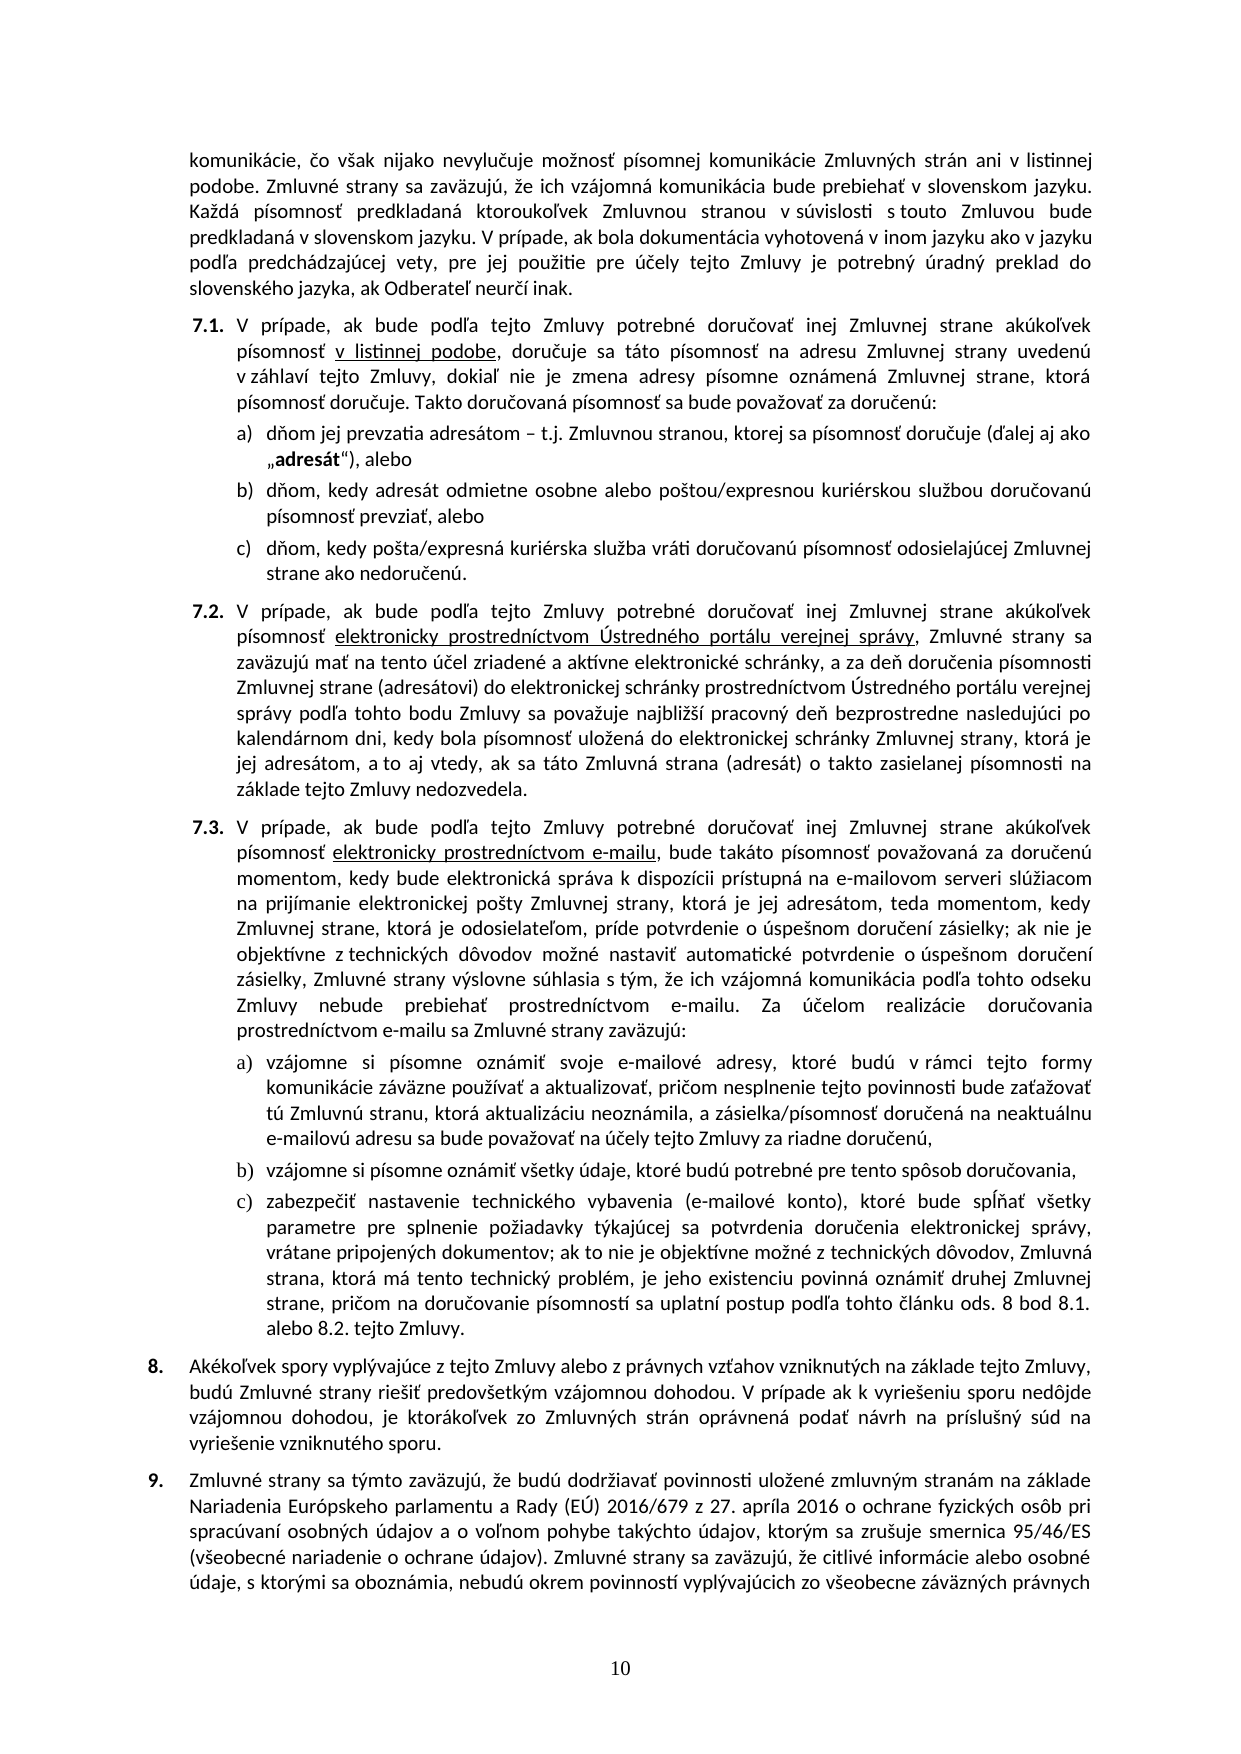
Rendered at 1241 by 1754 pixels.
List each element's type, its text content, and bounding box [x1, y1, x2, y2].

list vzájomne si písomne oznámiť všetky údaje, ktoré budú potrebné pre tento spôsob doručovania, [236, 1157, 1092, 1182]
list V prípade, ak bude podľa tejto Zmluvy potrebné doručovať inej Zmluvnej strane akúkoľvek písomnosť elektronicky prostredníctvom e-mailu, bude takáto písomnosť považovaná za doručenú momentom, kedy bude elektronická správa k dispozícii prístupná na e-mailovom serveri slúžiacom na prijímanie elektronickej pošty Zmluvnej strany, ktorá je jej adresátom, teda momentom, kedy Zmluvnej strane, ktorá je odosielateľom, príde potvrdenie o úspešnom doručení zásielky; ak nie je objektívne z technických dôvodov možné nastaviť automatické potvrdenie o úspešnom doručení zásielky, Zmluvné strany výslovne súhlasia s tým, že ich vzájomná komunikácia podľa tohto odseku Zmluvy nebude prebiehať prostredníctvom e-mailu. Za účelom realizácie doručovania prostredníctvom e-mailu sa Zmluvné strany zaväzujú: [192, 814, 1092, 1043]
list V prípade, ak bude podľa tejto Zmluvy potrebné doručovať inej Zmluvnej strane akúkoľvek písomnosť v listinnej podobe, doručuje sa táto písomnosť na adresu Zmluvnej strany uvedenú v záhlaví tejto Zmluvy, dokiaľ nie je zmena adresy písomne oznámená Zmluvnej strane, ktorá písomnosť doručuje. Takto doručovaná písomnosť sa bude považovať za doručenú: [192, 313, 1092, 414]
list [148, 1468, 1092, 1595]
list vzájomne si písomne oznámiť svoje e-mailové adresy, ktoré budú v rámci tejto formy komunikácie záväzne používať a aktualizovať, pričom nesplnenie tejto povinnosti bude zaťažovať tú Zmluvnú stranu, ktorá aktualizáciu neoznámila, a zásielka/písomnosť doručená na neaktuálnu e-mailovú adresu sa bude považovať na účely tejto Zmluvy za riadne doručenú, [236, 1049, 1092, 1151]
text b) dňom, kedy adresát odmietne osobne alebo poštou/expresnou kuriérskou službou doručovanú písomnosť prevziať, alebo [236, 478, 1092, 528]
text a) dňom jej prevzatia adresátom – t.j. Zmluvnou stranou, ktorej sa písomnosť doručuje (ďalej aj ako „adresát“), alebo [236, 421, 1092, 471]
list Akékoľvek spory vyplývajúce z tejto Zmluvy alebo z právnych vzťahov vzniknutých na základe tejto Zmluvy, budú Zmluvné strany riešiť predovšetkým vzájomnou dohodou. V prípade ak k vyriešeniu sporu nedôjde vzájomnou dohodou, je ktorákoľvek zo Zmluvných strán oprávnená podať návrh na príslušný súd na vyriešenie vzniknutého sporu. [148, 1353, 1092, 1455]
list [148, 148, 1092, 300]
text c) dňom, kedy pošta/expresná kuriérska služba vráti doručovanú písomnosť odosielajúcej Zmluvnej strane ako nedoručenú. [236, 535, 1092, 586]
list zabezpečiť nastavenie technického vybavenia (e-mailové konto), ktoré bude spĺňať všetky parametre pre splnenie požiadavky týkajúcej sa potvrdenia doručenia elektronickej správy, vrátane pripojených dokumentov; ak to nie je objektívne možné z technických dôvodov, Zmluvná strana, ktorá má tento technický problém, je jeho existenciu povinná oznámiť druhej Zmluvnej strane, pričom na doručovanie písomností sa uplatní postup podľa tohto článku ods. 8 bod 8.1. alebo 8.2. tejto Zmluvy. [236, 1188, 1092, 1341]
list V prípade, ak bude podľa tejto Zmluvy potrebné doručovať inej Zmluvnej strane akúkoľvek písomnosť elektronicky prostredníctvom Ústredného portálu verejnej správy, Zmluvné strany sa zaväzujú mať na tento účel zriadené a aktívne elektronické schránky, a za deň doručenia písomnosti Zmluvnej strane (adresátovi) do elektronickej schránky prostredníctvom Ústredného portálu verejnej správy podľa tohto bodu Zmluvy sa považuje najbližší pracovný deň bezprostredne nasledujúci po kalendárnom dni, kedy bola písomnosť uložená do elektronickej schránky Zmluvnej strany, ktorá je jej adresátom, a to aj vtedy, ak sa táto Zmluvná strana (adresát) o takto zasielanej písomnosti na základe tejto Zmluvy nedozvedela. [192, 598, 1092, 801]
